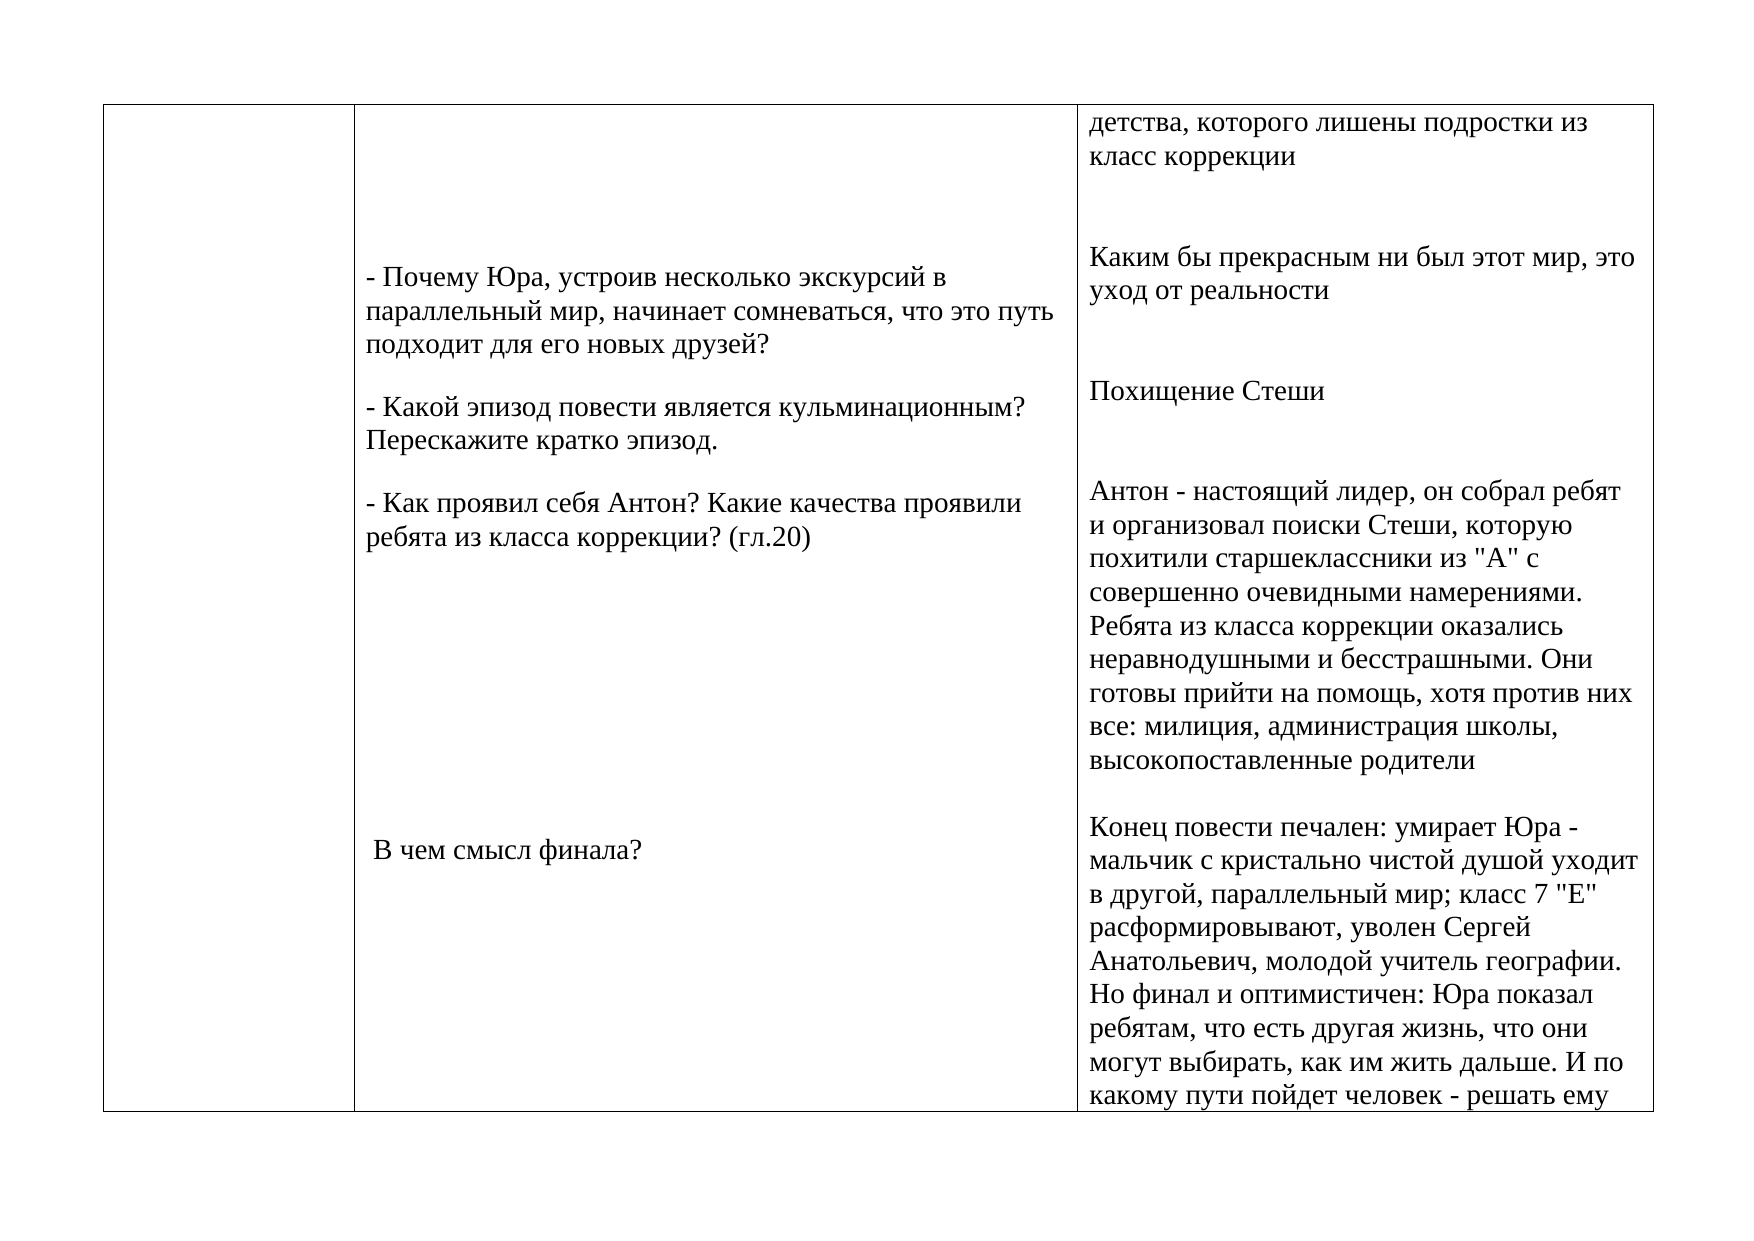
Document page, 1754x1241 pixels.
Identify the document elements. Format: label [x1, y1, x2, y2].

table_cell [355, 105, 1077, 1111]
table_cell [1078, 105, 1653, 1111]
table_cell [104, 105, 354, 1111]
